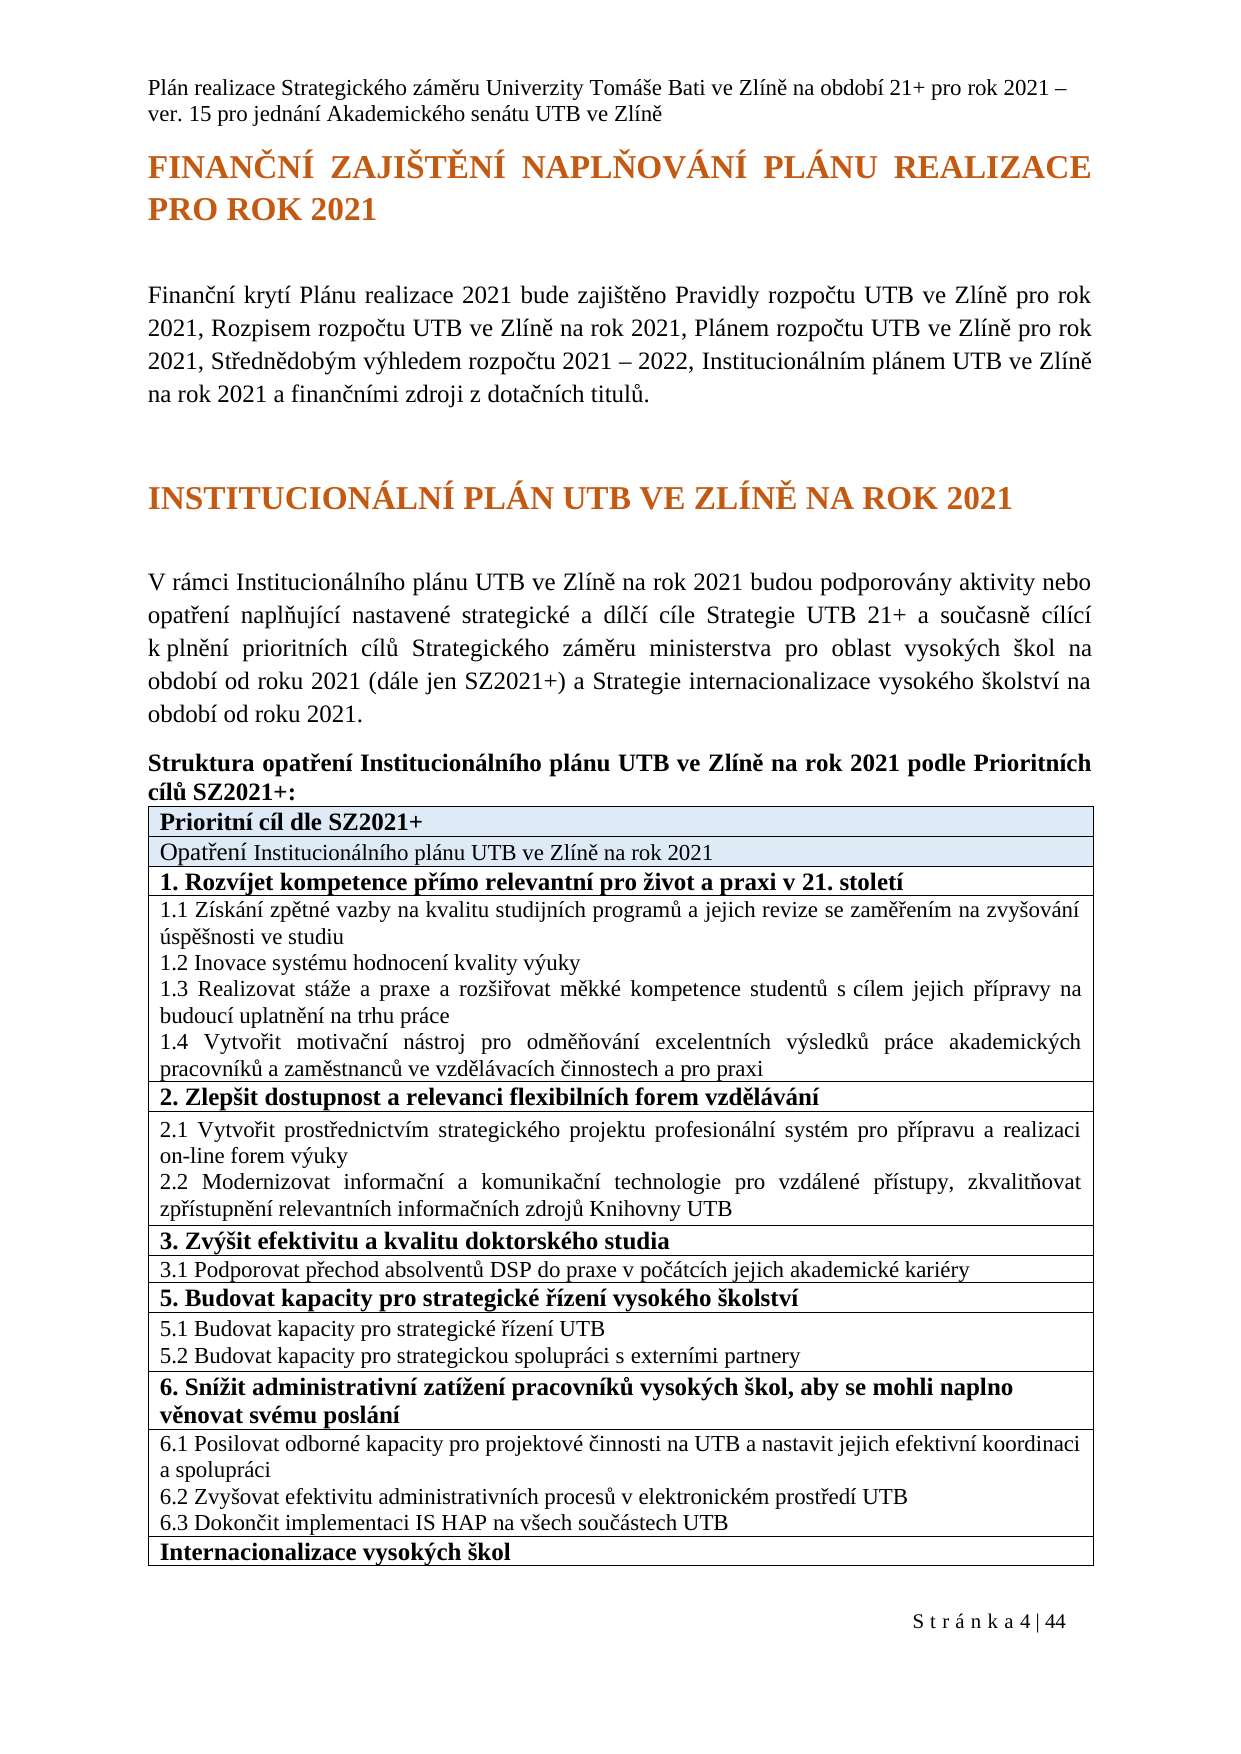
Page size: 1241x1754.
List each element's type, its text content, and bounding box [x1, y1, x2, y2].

table_cell 1. Rozvíjet kompetence přímo relevantní pro život a praxi v 21. století [149, 867, 1093, 895]
subtitle FINANČNÍ ZAJIŠTĚNÍ NAPLŇOVÁNÍ PLÁNU REALIZACE PRO ROK 2021 [148, 148, 1092, 227]
text Finanční krytí Plánu realizace 2021 bude zajištěno Pravidly rozpočtu UTB ve Zlíně pro rok 2021, Rozpisem rozpočtu UTB ve Zlíně na rok 2021, Plánem rozpočtu UTB ve Zlíně pro rok 2021, Střednědobým výhledem rozpočtu 2021 – 2022, Institucionálním plánem UTB ve Zlíně na rok 2021 a finančními zdroji z dotačních titulů. [148, 280, 1092, 408]
table_cell 1.1 Získání zpětné vazby na kvalitu studijních programů a jejich revize se zaměřením na zvyšování úspěšnosti ve studiu 1.2 Inovace systému hodnocení kvality výuky 1.3 Realizovat stáže a praxe a rozšiřovat měkké kompetence studentů s cílem jejich přípravy na budoucí uplatnění na trhu práce 1.4 Vytvořit motivační nástroj pro odměňování excelentních výsledků práce akademických pracovníků a zaměstnanců ve vzdělávacích činnostech a pro praxi [149, 896, 1093, 1081]
table_cell Opatření Institucionálního plánu UTB ve Zlíně na rok 2021 [149, 837, 1093, 866]
table_cell 3. Zvýšit efektivitu a kvalitu doktorského studia [149, 1226, 1093, 1255]
text V rámci Institucionálního plánu UTB ve Zlíně na rok 2021 budou podporovány aktivity nebo opatření naplňující nastavené strategické a dílčí cíle Strategie UTB 21+ a současně cílící k plnění prioritních cílů Strategického záměru ministerstva pro oblast vysokých škol na období od roku 2021 (dále jen SZ2021+) a Strategie internacionalizace vysokého školství na období od roku 2021. [148, 567, 1092, 728]
table_cell 3.1 Podporovat přechod absolventů DSP do praxe v počátcích jejich akademické kariéry [149, 1256, 1093, 1282]
table_cell 6.1 Posilovat odborné kapacity pro projektové činnosti na UTB a nastavit jejich efektivní koordinaci a spolupráci 6.2 Zvyšovat efektivitu administrativních procesů v elektronickém prostředí UTB 6.3 Dokončit implementaci IS HAP na všech součástech UTB [149, 1430, 1093, 1536]
text Struktura opatření Institucionálního plánu UTB ve Zlíně na rok 2021 podle Prioritních cílů SZ2021+: [148, 748, 1092, 806]
table_cell Internacionalizace vysokých škol [149, 1537, 1093, 1565]
table_cell 6. Snížit administrativní zatížení pracovníků vysokých škol, aby se mohli naplno věnovat svému poslání [149, 1372, 1093, 1429]
table_cell 5.1 Budovat kapacity pro strategické řízení UTB 5.2 Budovat kapacity pro strategickou spolupráci s externími partnery [149, 1313, 1093, 1371]
table_cell 2.1 Vytvořit prostřednictvím strategického projektu profesionální systém pro přípravu a realizaci on-line forem výuky 2.2 Modernizovat informační a komunikační technologie pro vzdálené přístupy, zkvalitňovat zpřístupnění relevantních informačních zdrojů Knihovny UTB [149, 1112, 1093, 1225]
subtitle INSTITUCIONÁLNÍ PLÁN UTB VE ZLÍNĚ NA ROK 2021 [148, 478, 1092, 517]
table_header Prioritní cíl dle SZ2021+ [149, 807, 1093, 836]
table_cell 2. Zlepšit dostupnost a relevanci flexibilních forem vzdělávání [149, 1082, 1093, 1111]
table_cell 5. Budovat kapacity pro strategické řízení vysokého školství [149, 1283, 1093, 1312]
